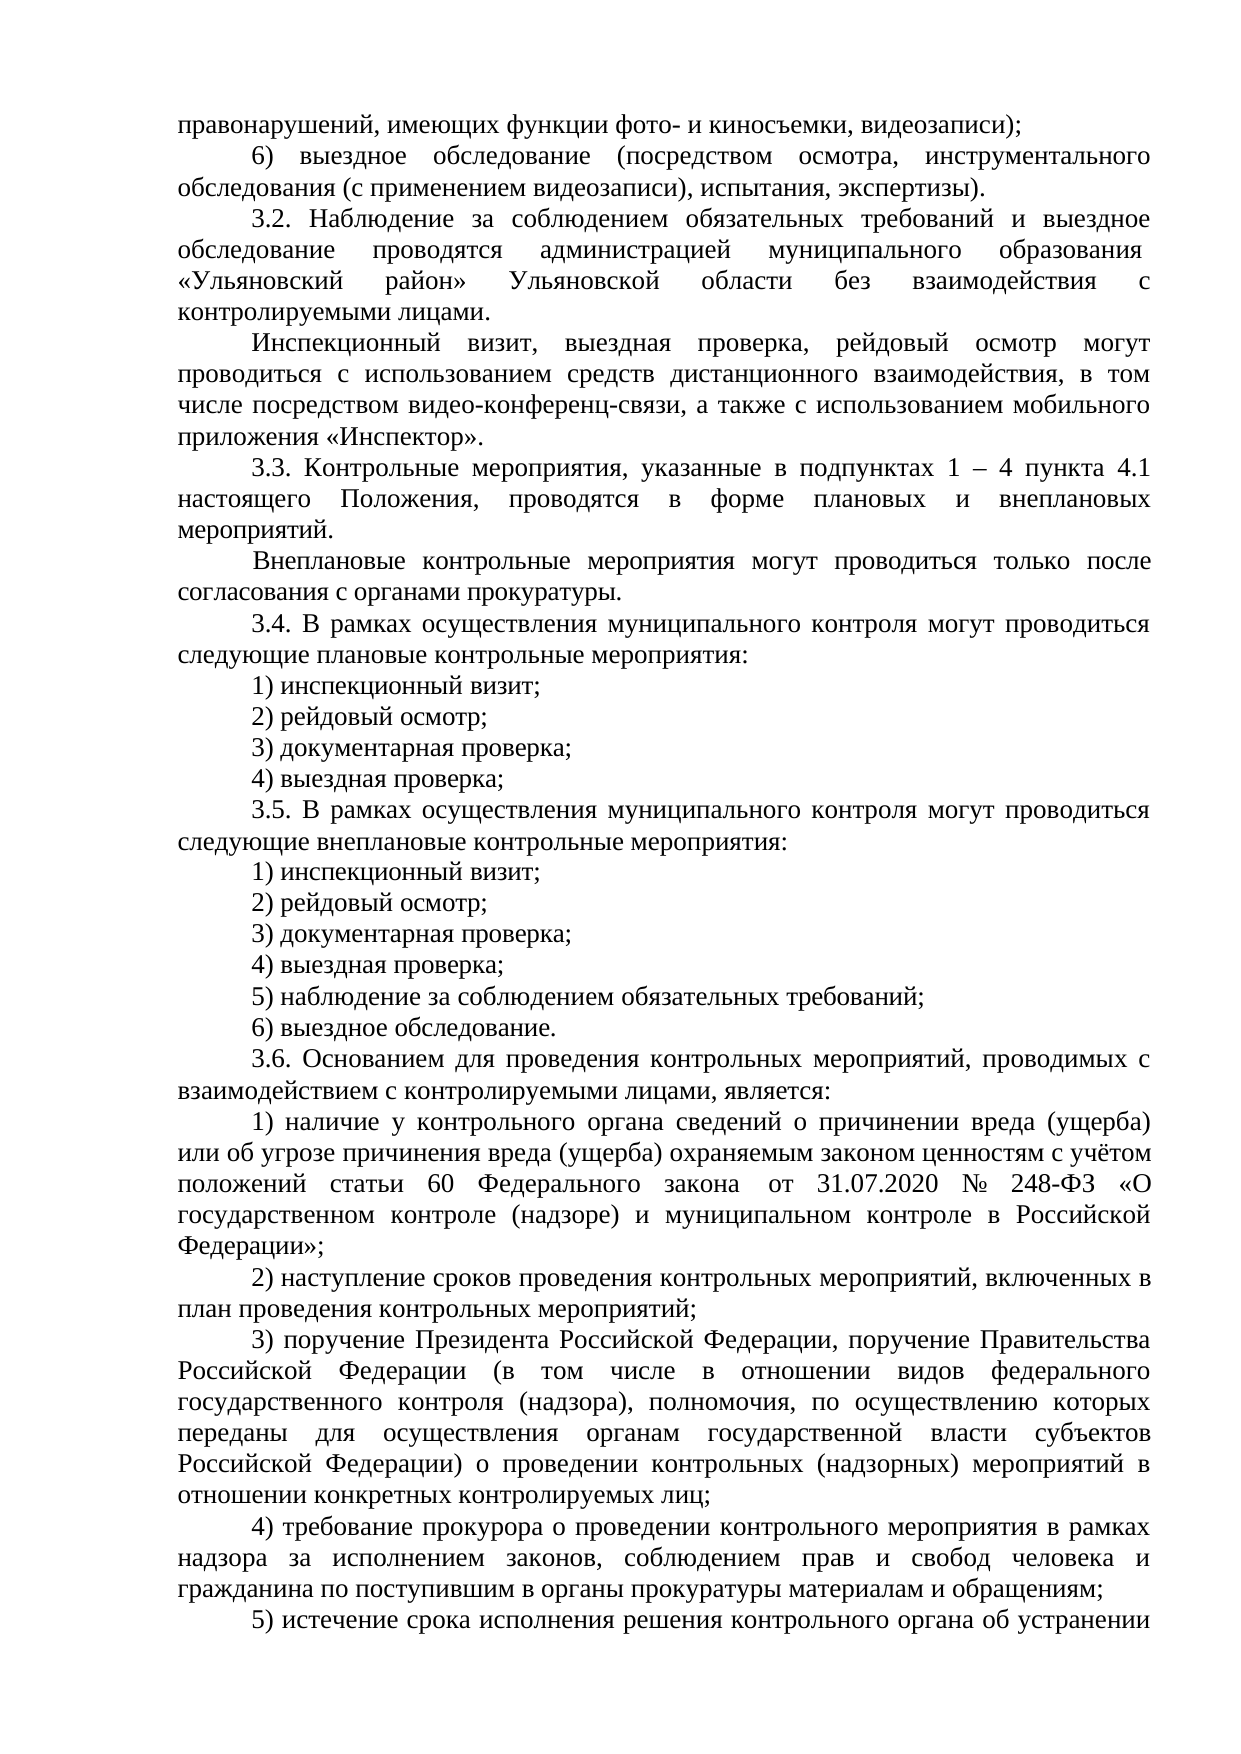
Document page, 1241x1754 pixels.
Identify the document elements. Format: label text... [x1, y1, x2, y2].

text Инспекционный визит, выездная проверка, рейдовый осмотр могут проводиться с использованием средств дистанционного взаимодействия, в том числе посредством видео-конференц-связи, а также с использованием мобильного приложения «Инспектор». [177, 326, 1152, 451]
list В рамках осуществления муниципального контроля могут проводиться следующие внеплановые контрольные мероприятия: [177, 793, 1151, 856]
list наблюдение за соблюдением обязательных требований; [251, 980, 1181, 1011]
list выездная проверка; [251, 949, 1181, 980]
list выездная проверка; [251, 762, 1181, 793]
list выездное обследование (посредством осмотра, инструментального обследования (с применением видеозаписи), испытания, экспертизы). [177, 139, 1151, 202]
list наступление сроков проведения контрольных мероприятий, включенных в план проведения контрольных мероприятий; [177, 1261, 1151, 1323]
list Внеплановые контрольные мероприятия могут проводиться только после согласования с органами прокуратуры. [177, 544, 1152, 607]
list документарная проверка; [251, 918, 1181, 949]
list инспекционный визит; [251, 669, 1181, 700]
list документарная проверка; [251, 731, 1181, 762]
text «Ульяновский район» Ульяновской области без взаимодействия с контролируемыми лицами. [177, 264, 1152, 326]
list требование прокурора о проведении контрольного мероприятия в рамках надзора за исполнением законов, соблюдением прав и свобод человека и гражданина по поступившим в органы прокуратуры материалам и обращениям; [177, 1510, 1151, 1603]
list Наблюдение за соблюдением обязательных требований и выездное обследование проводятся администрацией муниципального образования [177, 202, 1152, 264]
list инспекционный визит; [251, 856, 1181, 887]
list поручение Президента Российской Федерации, поручение Правительства Российской Федерации (в том числе в отношении видов федерального государственного контроля (надзора), полномочия, по осуществлению которых переданы для осуществления органам государственной власти субъектов Российской Федерации) о проведении контрольных (надзорных) мероприятий в отношении конкретных контролируемых лиц; [177, 1323, 1151, 1510]
list Контрольные мероприятия, указанные в подпунктах 1 – 4 пункта 4.1 настоящего Положения, проводятся в форме плановых и внеплановых мероприятий. [177, 451, 1152, 544]
list рейдовый осмотр; [251, 700, 1181, 731]
list наличие у контрольного органа сведений о причинении вреда (ущерба) или об угрозе причинения вреда (ущерба) охраняемым законом ценностям с учётом положений статьи 60 Федерального закона от 31.07.2020 № 248-ФЗ «О государственном контроле (надзоре) и муниципальном контроле в Российской Федерации»; [177, 1105, 1152, 1261]
list рейдовый осмотр; [251, 887, 1181, 918]
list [177, 1603, 1152, 1634]
list В рамках осуществления муниципального контроля могут проводиться следующие плановые контрольные мероприятия: [177, 607, 1151, 669]
list Основанием для проведения контрольных мероприятий, проводимых с взаимодействием с контролируемыми лицами, является: [177, 1043, 1151, 1105]
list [177, 108, 1151, 139]
list выездное обследование. [251, 1012, 1181, 1043]
